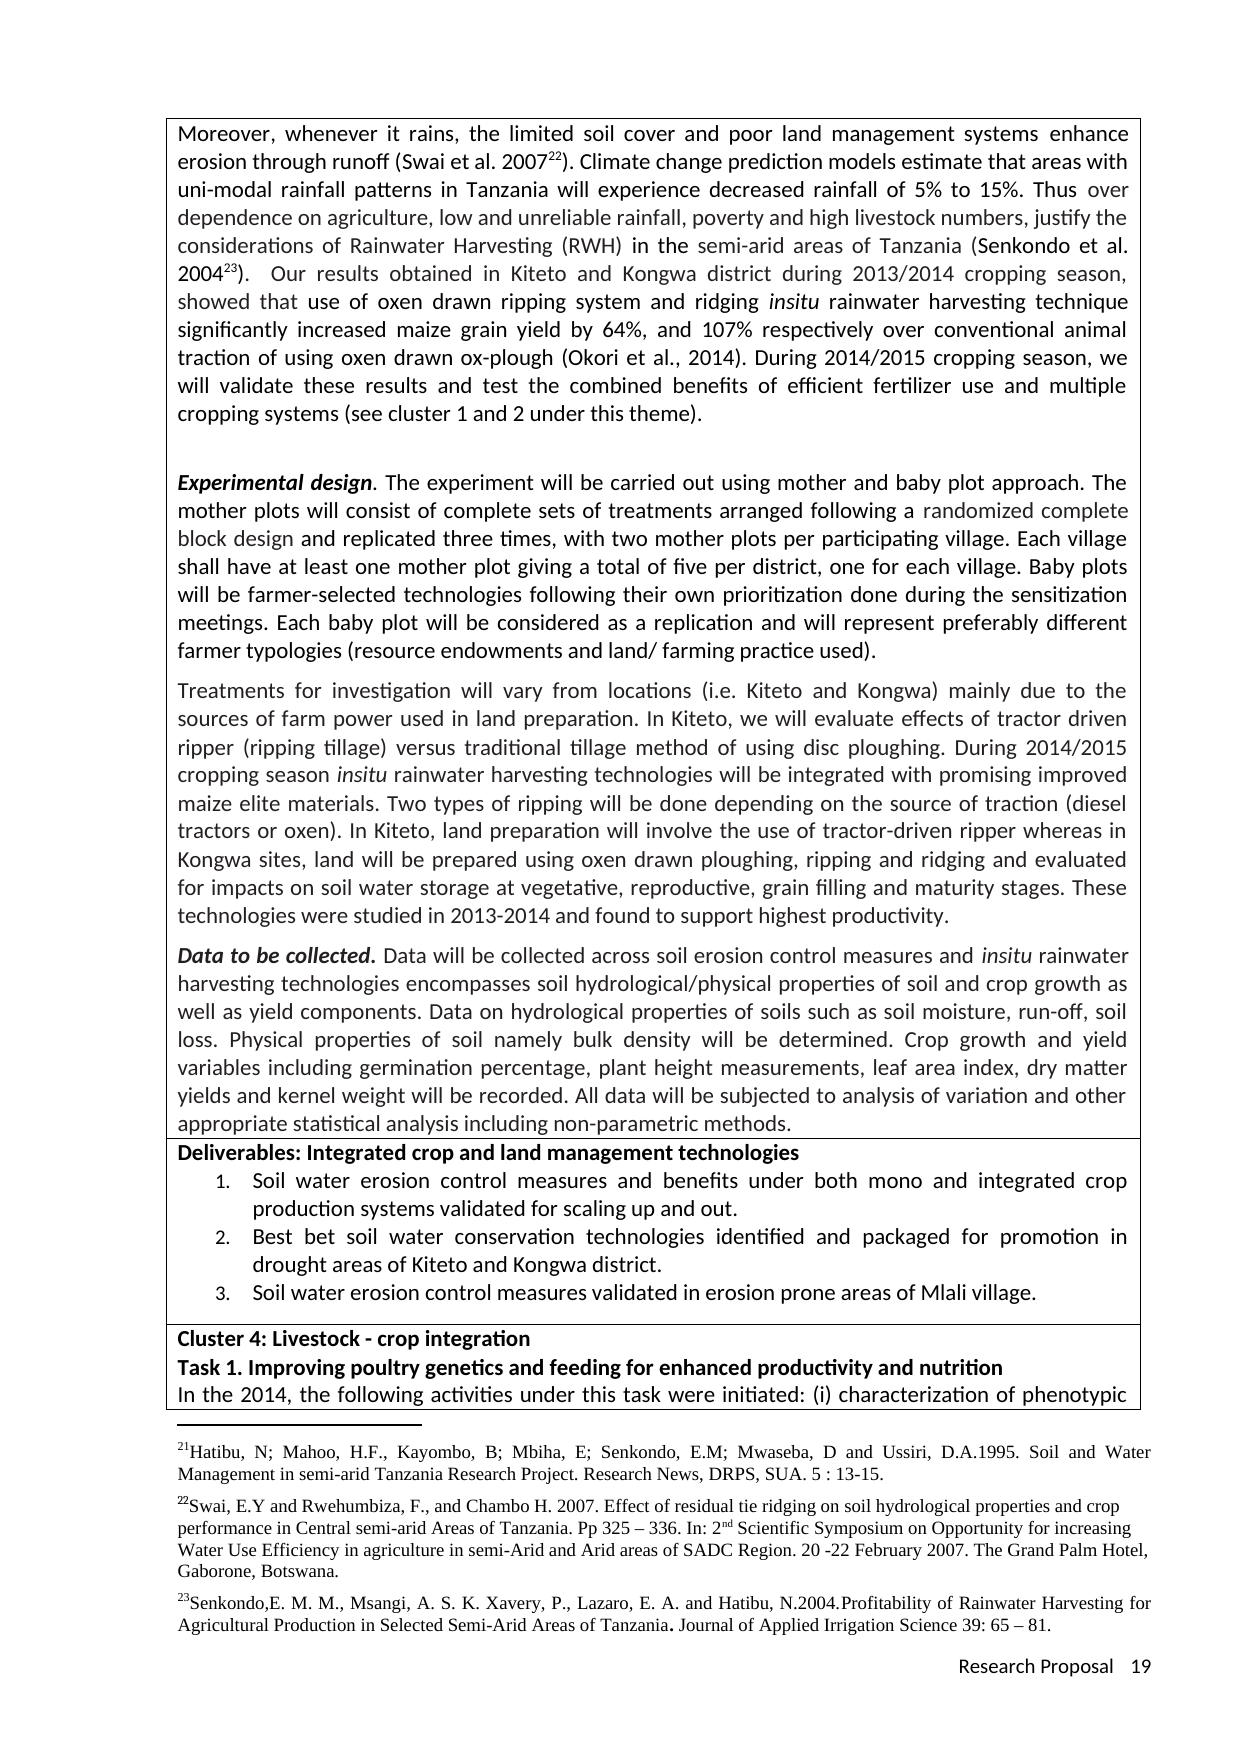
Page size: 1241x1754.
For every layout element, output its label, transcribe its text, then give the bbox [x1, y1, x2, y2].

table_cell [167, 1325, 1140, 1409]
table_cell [167, 119, 1140, 1137]
table_cell Deliverables: Integrated crop and land management technologies Soil water erosion control measures and benefits under both mono and integrated crop production systems validated for scaling up and out. Best bet soil water conservation technologies identified and packaged for promotion in drought areas of Kiteto and Kongwa district. Soil water erosion control measures validated in erosion prone areas of Mlali village. [167, 1139, 1140, 1323]
